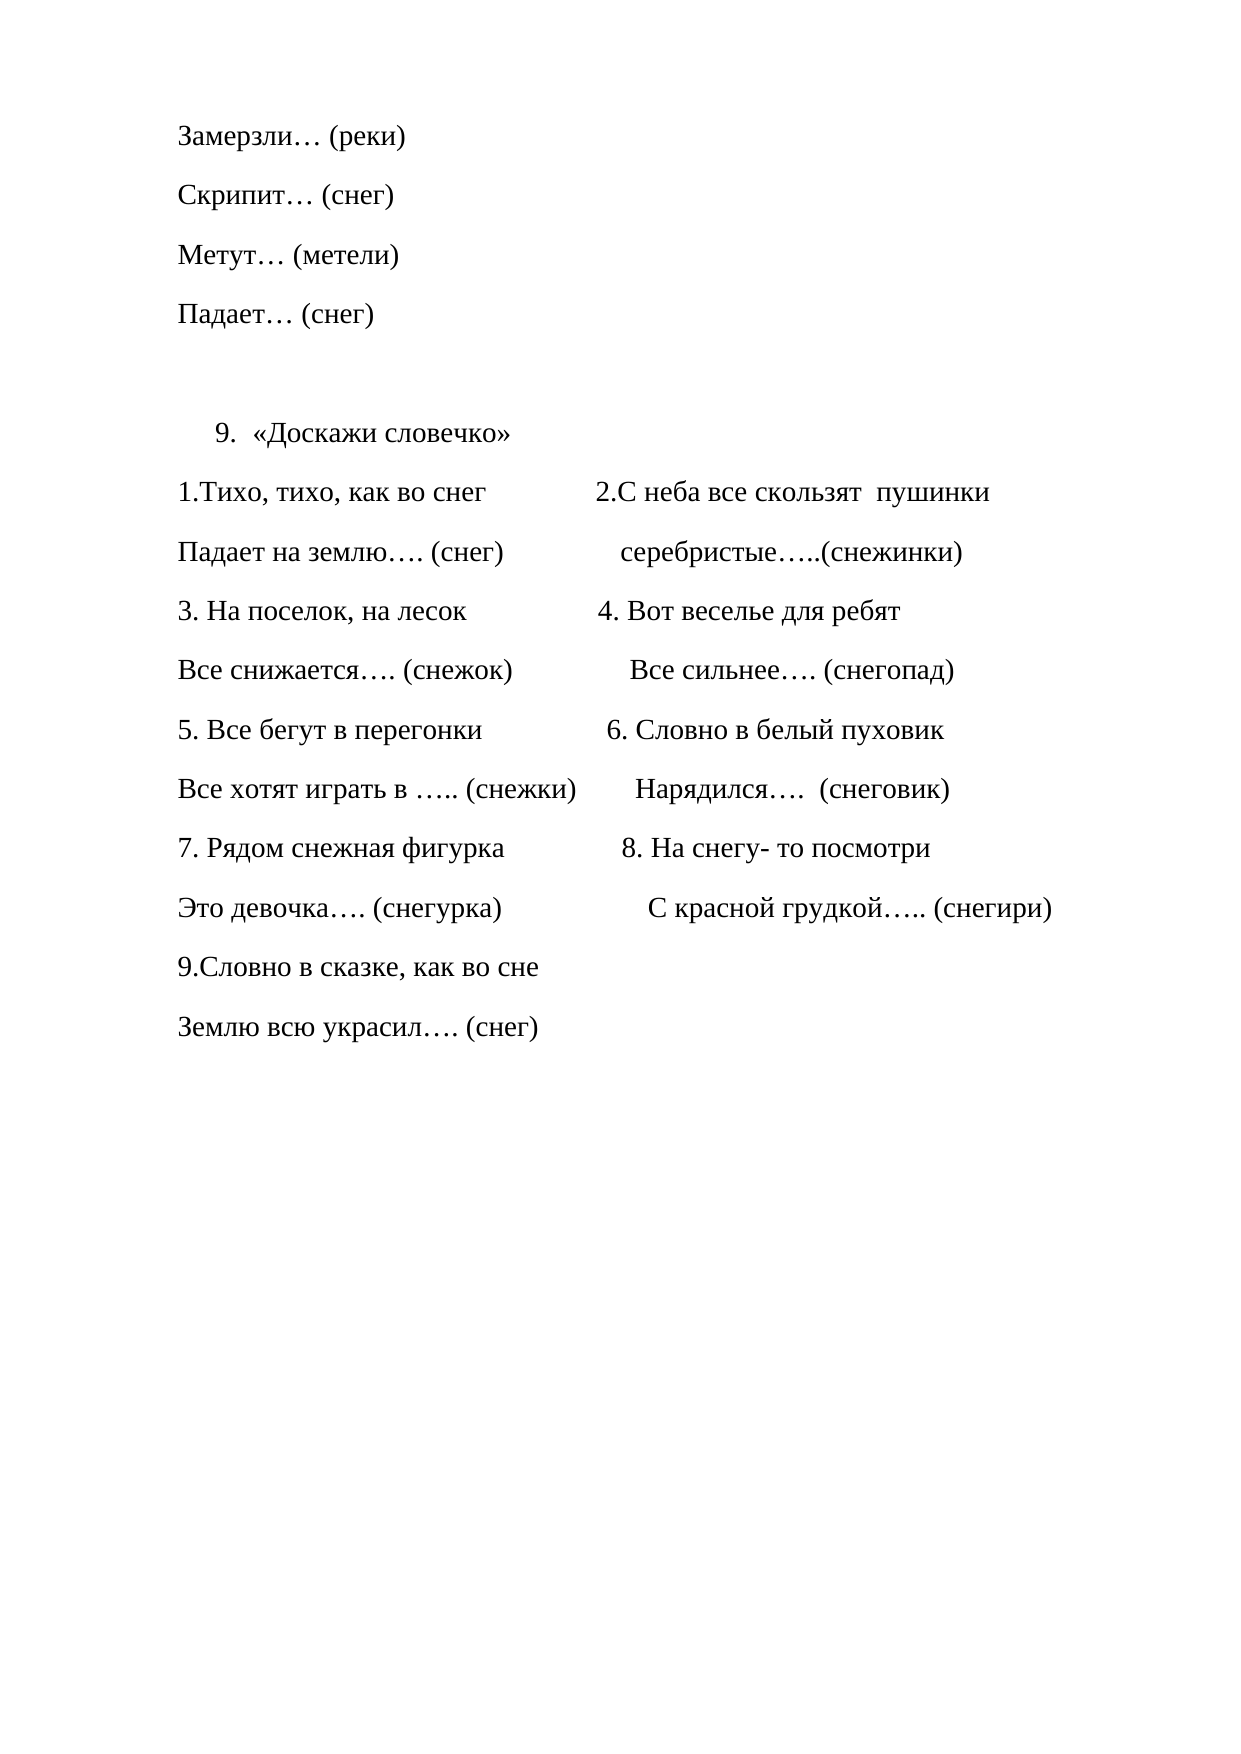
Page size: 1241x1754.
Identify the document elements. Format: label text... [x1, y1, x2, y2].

text Метут… (метели) [177, 237, 1152, 270]
text 9.Словно в сказке, как во сне [177, 949, 1152, 983]
text 3. На поселок, на лесок 4. Вот веселье для ребят [177, 593, 1152, 627]
text Падает… (снег) [177, 296, 1152, 330]
text 5. Все бегут в перегонки 6. Словно в белый пуховик [177, 712, 1152, 745]
text Все хотят играть в ….. (снежки) Нарядился…. (снеговик) [177, 771, 1152, 805]
text 1.Тихо, тихо, как во снег 2.С неба все скользят пушинки [177, 474, 1152, 508]
list «Доскажи словечко» [215, 415, 1152, 448]
text Скрипит… (снег) [177, 177, 1152, 211]
text Замерзли… (реки) [177, 118, 1152, 152]
text Все снижается…. (снежок) Все сильнее…. (снегопад) [177, 652, 1152, 686]
text Землю всю украсил…. (снег) [177, 1009, 1152, 1042]
text Падает на землю…. (снег) серебристые…..(снежинки) [177, 534, 1152, 567]
text Это девочка…. (снегурка) С красной грудкой….. (снегири) [177, 890, 1152, 923]
text 7. Рядом снежная фигурка 8. На снегу- то посмотри [177, 831, 1152, 864]
